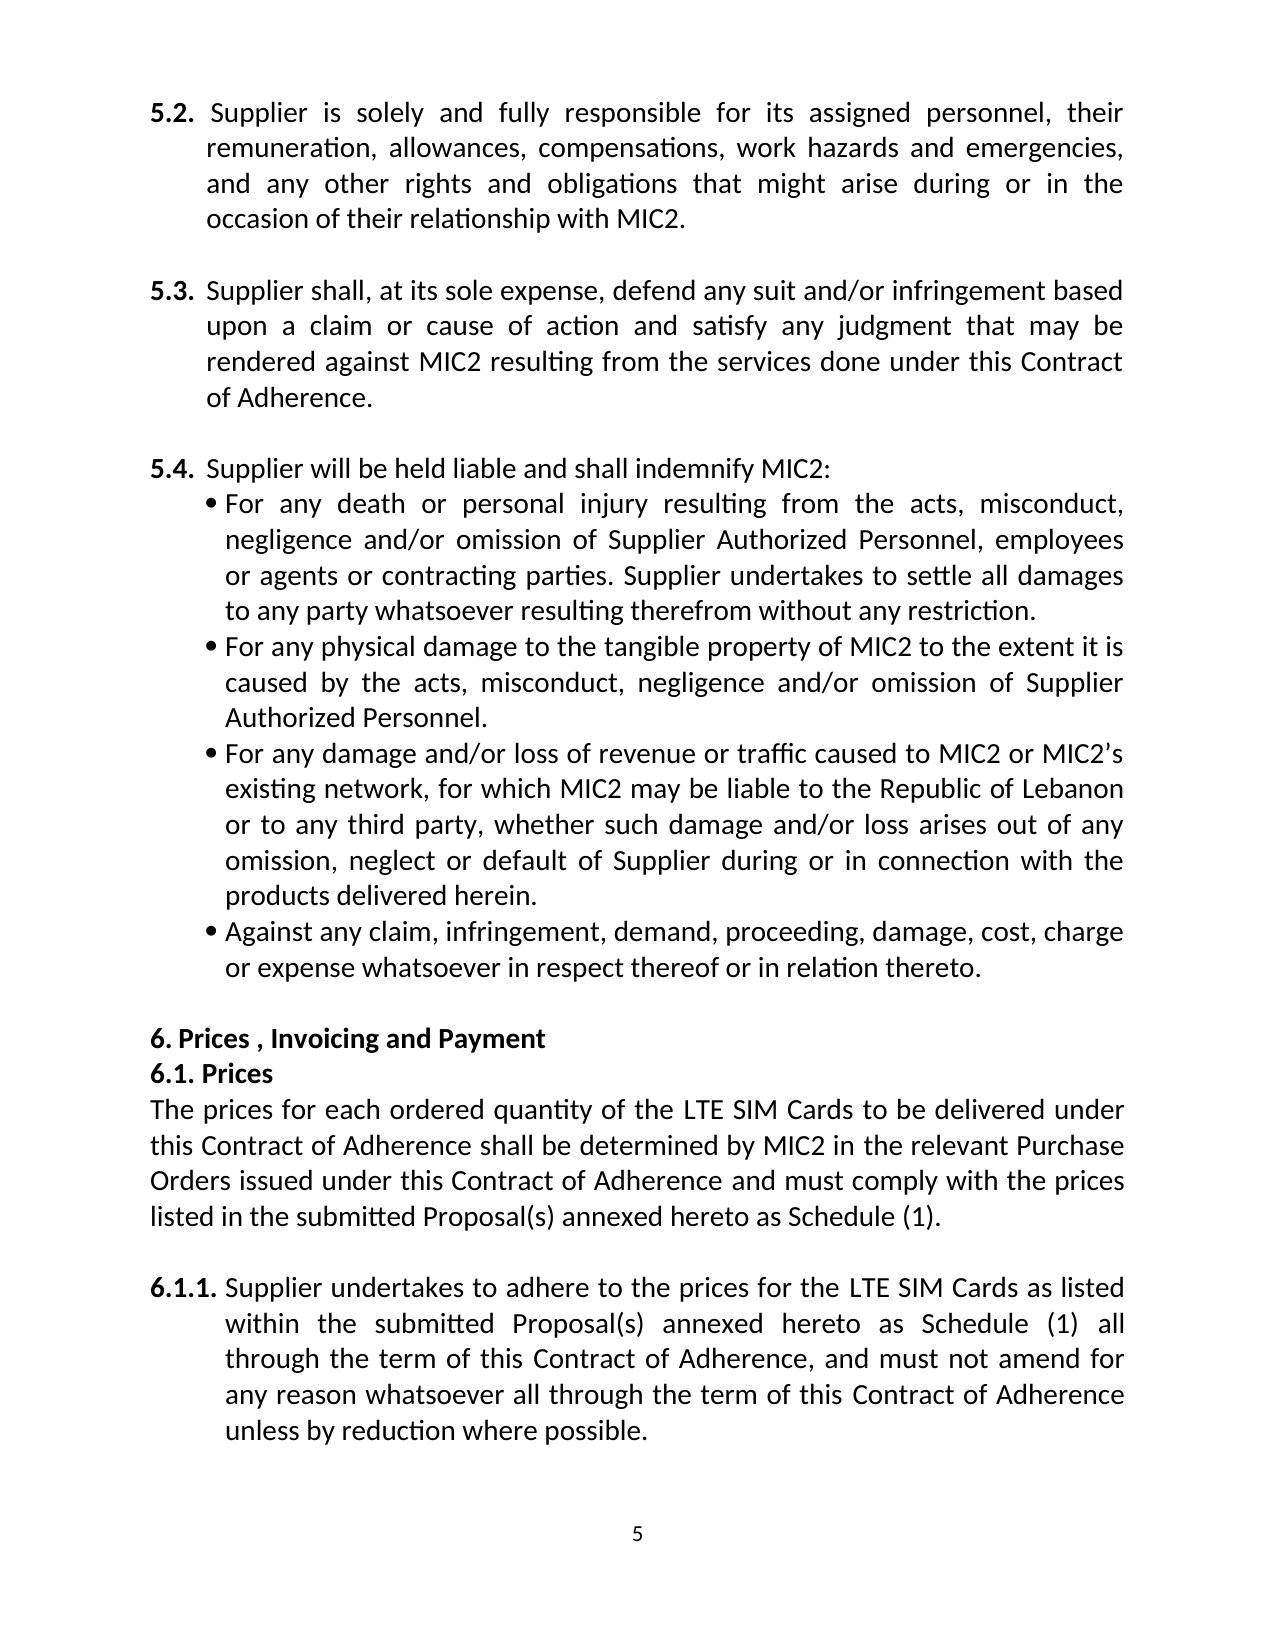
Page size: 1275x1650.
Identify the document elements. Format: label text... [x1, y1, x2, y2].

list For any damage and/or loss of revenue or traffic caused to MIC2 or MIC2’s existing network, for which MIC2 may be liable to the Republic of Lebanon or to any third party, whether such damage and/or loss arises out of any omission, neglect or default of Supplier during or in connection with the products delivered herein. [206, 735, 1125, 913]
list Prices , Invoicing and Payment [150, 1020, 1125, 1056]
list For any physical damage to the tangible property of MIC2 to the extent it is caused by the acts, misconduct, negligence and/or omission of Supplier Authorized Personnel. [206, 628, 1125, 735]
list Supplier undertakes to adhere to the prices for the LTE SIM Cards as listed within the submitted Proposal(s) annexed hereto as Schedule (1) all through the term of this Contract of Adherence, and must not amend for any reason whatsoever all through the term of this Contract of Adherence unless by reduction where possible. [150, 1269, 1125, 1447]
text The prices for each ordered quantity of the LTE SIM Cards to be delivered under this Contract of Adherence shall be determined by MIC2 in the relevant Purchase Orders issued under this Contract of Adherence and must comply with the prices listed in the submitted Proposal(s) annexed hereto as Schedule (1). [150, 1091, 1125, 1234]
list For any death or personal injury resulting from the acts, misconduct, negligence and/or omission of Supplier Authorized Personnel, employees or agents or contracting parties. Supplier undertakes to settle all damages to any party whatsoever resulting therefrom without any restriction. [206, 486, 1125, 628]
list Supplier will be held liable and shall indemnify MIC2: [150, 450, 1125, 486]
text 6.1. Prices [150, 1056, 1125, 1091]
text 5.3. Supplier shall, at its sole expense, defend any suit and/or infringement based upon a claim or cause of action and satisfy any judgment that may be rendered against MIC2 resulting from the services done under this Contract of Adherence. [150, 272, 1125, 414]
text 5.2. Supplier is solely and fully responsible for its assigned personnel, their remuneration, allowances, compensations, work hazards and emergencies, and any other rights and obligations that might arise during or in the occasion of their relationship with MIC2. [150, 94, 1125, 236]
list Against any claim, infringement, demand, proceeding, damage, cost, charge or expense whatsoever in respect thereof or in relation thereto. [206, 913, 1125, 984]
